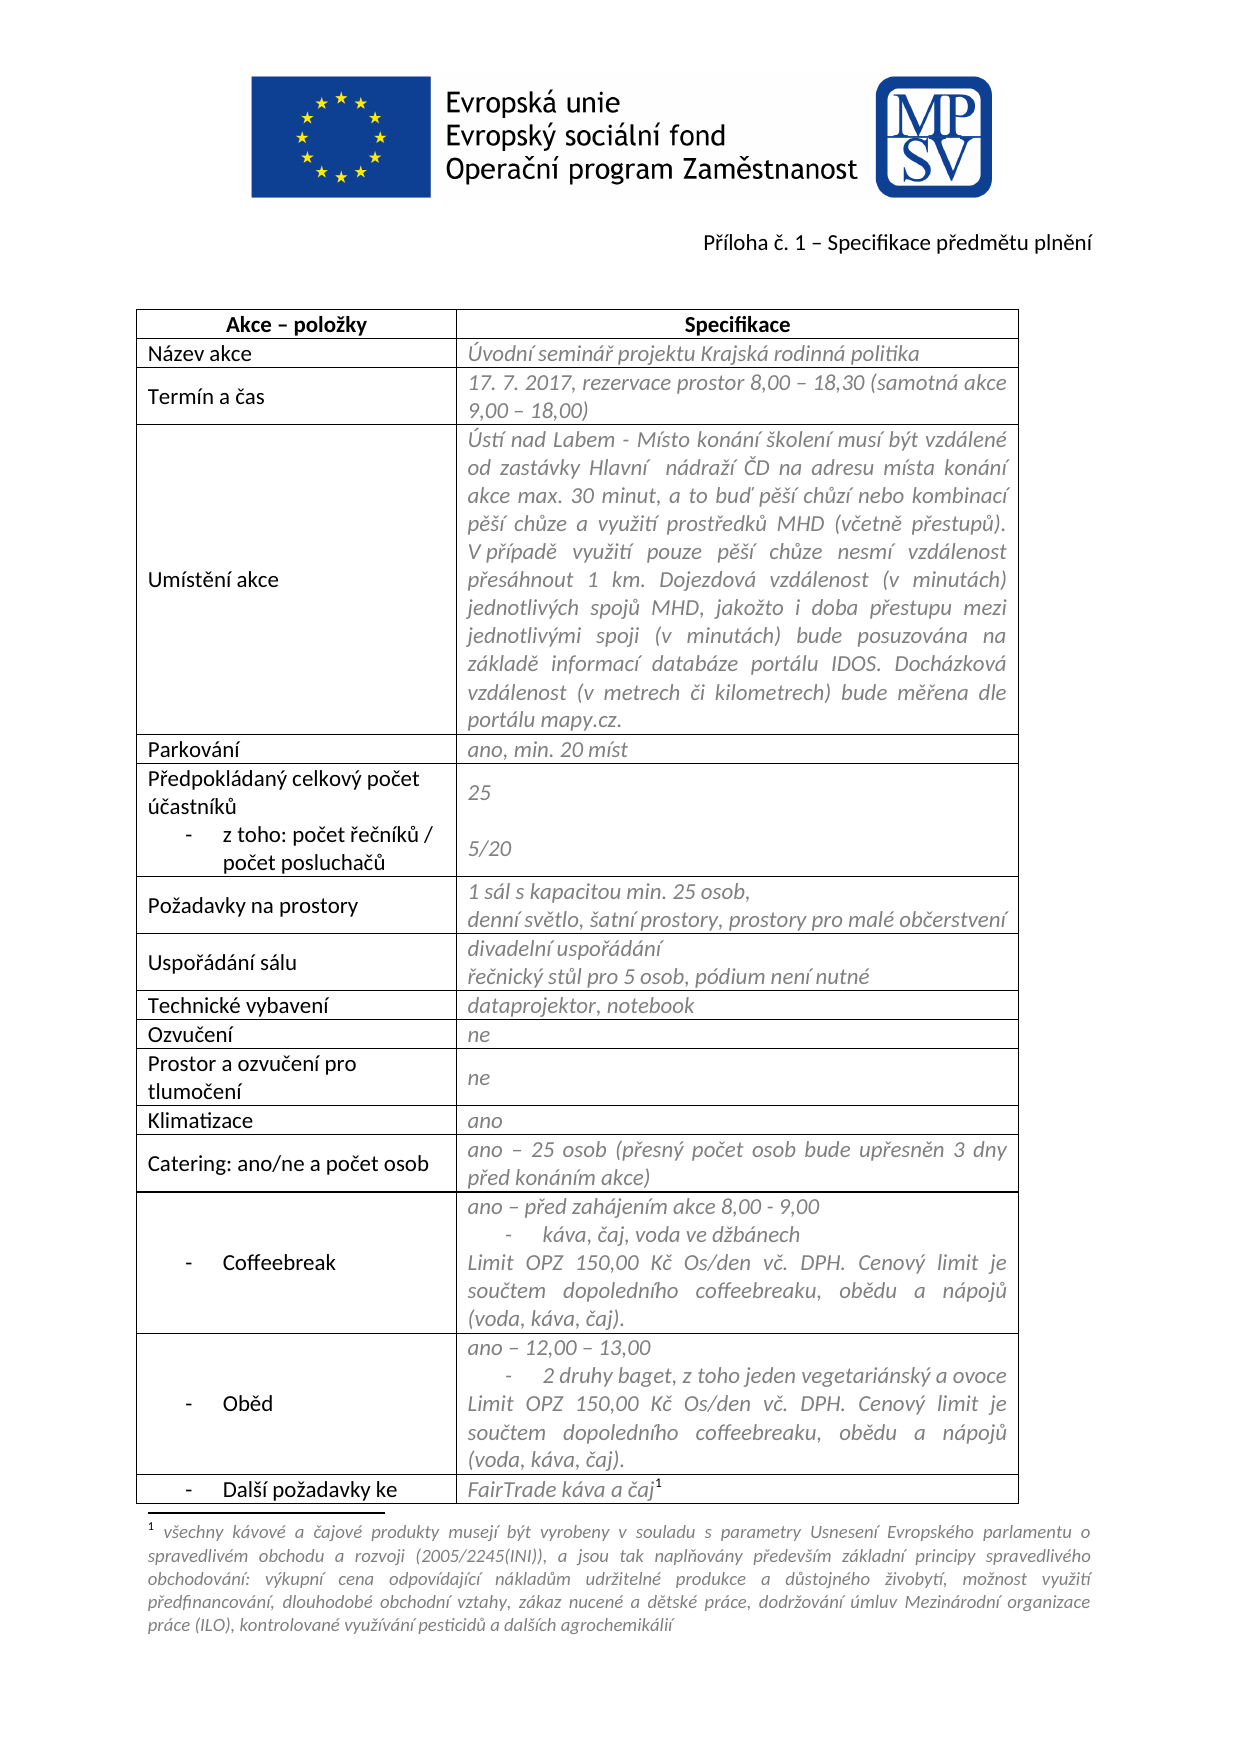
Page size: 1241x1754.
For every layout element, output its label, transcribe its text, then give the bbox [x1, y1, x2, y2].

table_cell Umístění akce [137, 425, 456, 734]
picture [248, 73, 992, 201]
table_cell ne [457, 1049, 1018, 1105]
table_cell ano – před zahájením akce 8,00 - 9,00 káva, čaj, voda ve džbánech Limit OPZ 150,00 Kč Os/den vč. DPH. Cenový limit je součtem dopoledního coffeebreaku, obědu a nápojů (voda, káva, čaj). [457, 1193, 1018, 1332]
table_cell ano – 12,00 – 13,00 2 druhy baget, z toho jeden vegetariánský a ovoce Limit OPZ 150,00 Kč Os/den vč. DPH. Cenový limit je součtem dopoledního coffeebreaku, obědu a nápojů (voda, káva, čaj). [457, 1334, 1018, 1474]
table_cell Coffeebreak [137, 1193, 456, 1332]
table_cell Název akce [137, 339, 456, 367]
table_cell Ústí nad Labem - Místo konání školení musí být vzdálené od zastávky Hlavní nádraží ČD na adresu místa konání akce max. 30 minut, a to buď pěší chůzí nebo kombinací pěší chůze a využití prostředků MHD (včetně přestupů). V případě využití pouze pěší chůze nesmí vzdálenost přesáhnout 1 km. Dojezdová vzdálenost (v minutách) jednotlivých spojů MHD, jakožto i doba přestupu mezi jednotlivými spoji (v minutách) bude posuzována na základě informací databáze portálu IDOS. Docházková vzdálenost (v metrech či kilometrech) bude měřena dle portálu mapy.cz. [457, 425, 1018, 734]
table_cell dataprojektor, notebook [457, 991, 1018, 1019]
table_cell ano – 25 osob (přesný počet osob bude upřesněn 3 dny před konáním akce) [457, 1135, 1018, 1191]
table_cell Technické vybavení [137, 991, 456, 1019]
table_cell 17. 7. 2017, rezervace prostor 8,00 – 18,30 (samotná akce 9,00 – 18,00) [457, 368, 1018, 424]
table_header Akce – položky [137, 310, 456, 338]
table_cell Parkování [137, 735, 456, 763]
table_cell Klimatizace [137, 1106, 456, 1134]
table_cell ne [457, 1020, 1018, 1048]
table_cell Další požadavky ke cateringu [137, 1475, 456, 1503]
table_cell 1 sál s kapacitou min. 25 osob, denní světlo, šatní prostory, prostory pro malé občerstvení [457, 877, 1018, 933]
table_cell Oběd [137, 1334, 456, 1474]
table_cell Termín a čas [137, 368, 456, 424]
table_cell divadelní uspořádání řečnický stůl pro 5 osob, pódium není nutné [457, 934, 1018, 990]
table_cell ano, min. 20 míst [457, 735, 1018, 763]
table_cell Uspořádání sálu [137, 934, 456, 990]
table_cell Prostor a ozvučení pro tlumočení [137, 1049, 456, 1105]
table_cell Předpokládaný celkový počet účastníků z toho: počet řečníků / počet posluchačů [137, 764, 456, 876]
table_cell ano [457, 1106, 1018, 1134]
table_cell 25 5/20 [457, 764, 1018, 876]
table_cell Požadavky na prostory [137, 877, 456, 933]
table_cell Ozvučení [137, 1020, 456, 1048]
table_header Specifikace [457, 310, 1018, 338]
table_cell Úvodní seminář projektu Krajská rodinná politika [457, 339, 1018, 367]
table_cell Catering: ano/ne a počet osob [137, 1135, 456, 1191]
